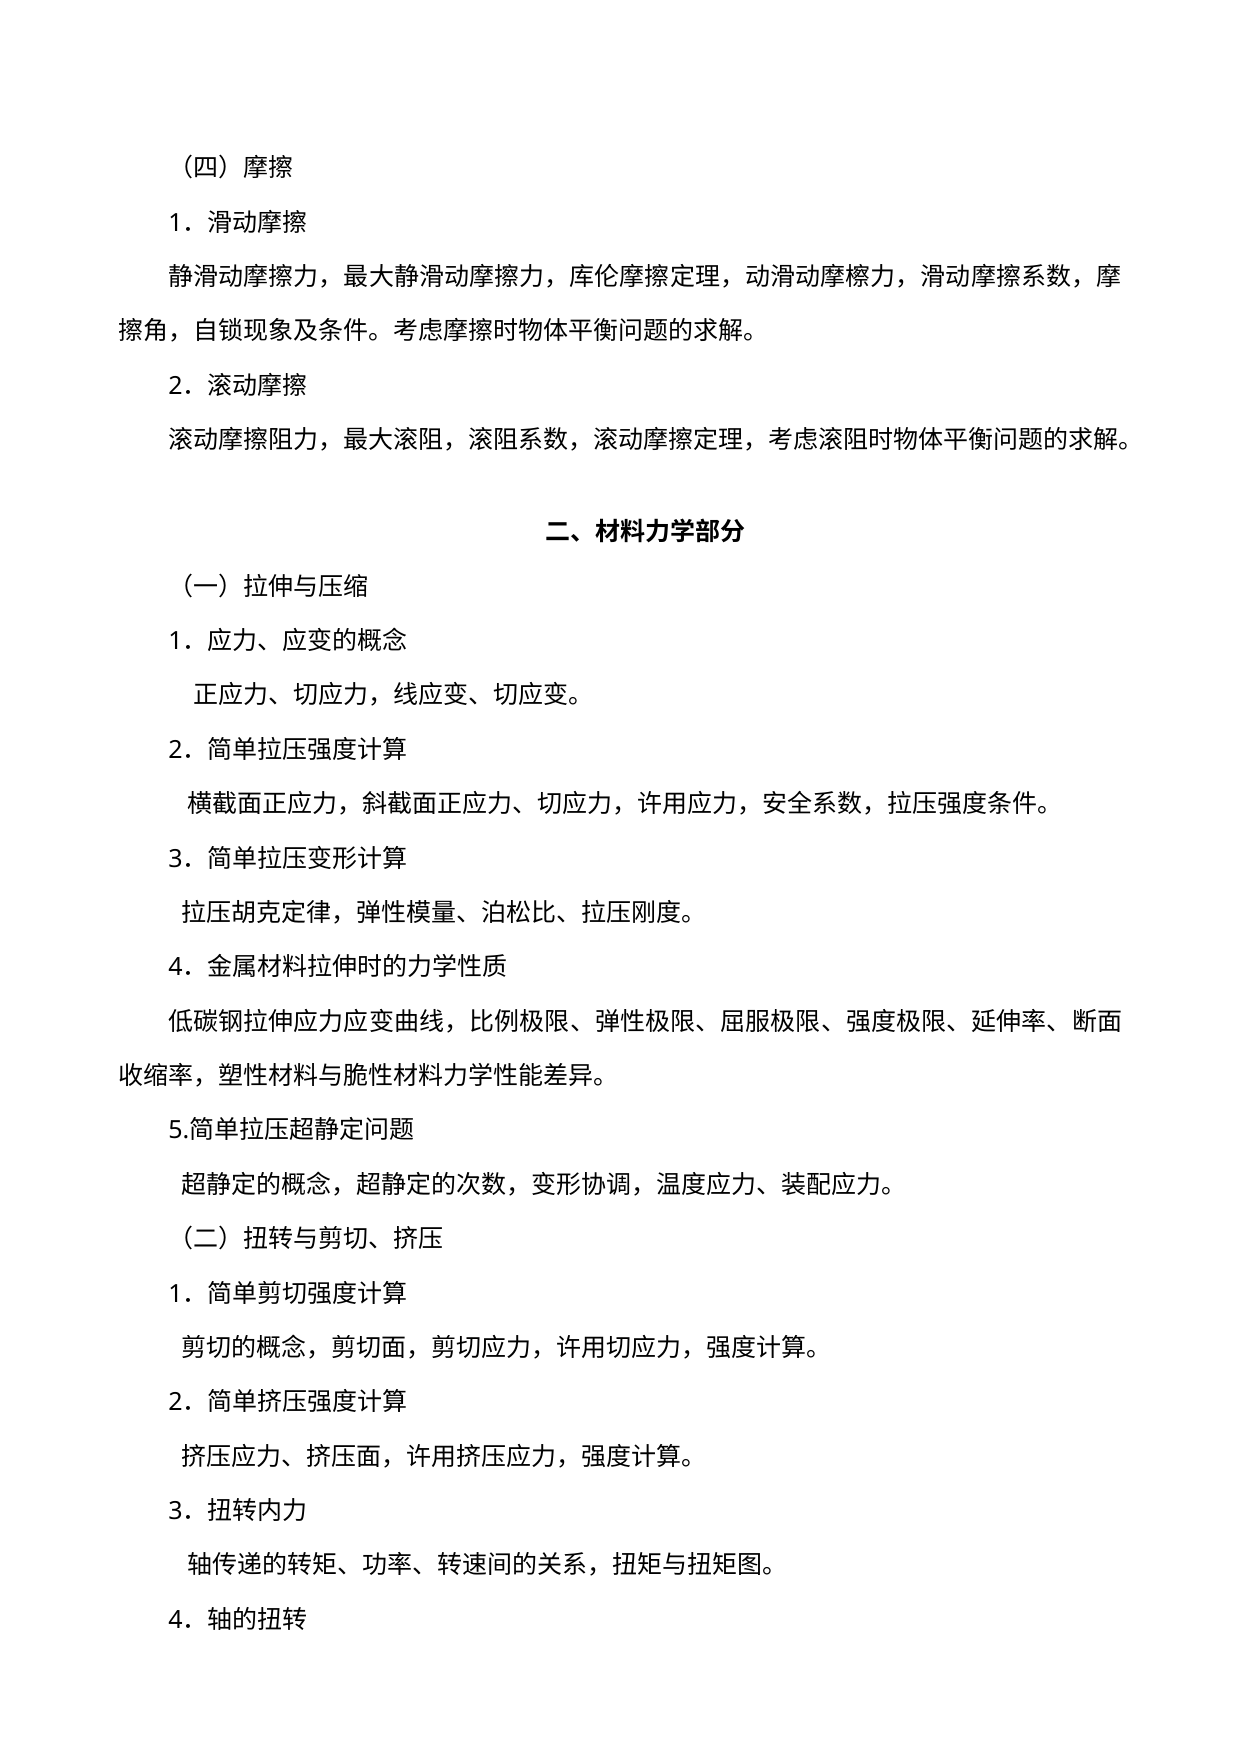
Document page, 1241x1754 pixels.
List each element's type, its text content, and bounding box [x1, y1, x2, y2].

text 剪切的概念，剪切面，剪切应力，许用切应力，强度计算。 [118, 1327, 1122, 1364]
text 正应力、切应力，线应变、切应变。 [118, 675, 1122, 711]
text 挤压应力、挤压面，许用挤压应力，强度计算。 [118, 1436, 1122, 1472]
text 横截面正应力，斜截面正应力、切应力，许用应力，安全系数，拉压强度条件。 [118, 784, 1122, 820]
text 低碳钢拉伸应力应变曲线，比例极限、弹性极限、屈服极限、强度极限、延伸率、断面收缩率，塑性材料与脆性材料力学性能差异。 [118, 1001, 1122, 1092]
text （二）扭转与剪切、挤压 [118, 1219, 1122, 1255]
text 5.简单拉压超静定问题 [118, 1110, 1122, 1146]
text 2．滚动摩擦 [118, 365, 1122, 401]
text 静滑动摩擦力，最大静滑动摩擦力，库伦摩擦定理，动滑动摩檫力，滑动摩擦系数，摩擦角，自锁现象及条件。考虑摩擦时物体平衡问题的求解。 [118, 256, 1122, 347]
list 简单挤压强度计算 [118, 1382, 1122, 1418]
list 扭转内力 [118, 1491, 1122, 1527]
text 4．轴的扭转 [118, 1599, 1122, 1636]
text 滚动摩擦阻力，最大滚阻，滚阻系数，滚动摩擦定理，考虑滚阻时物体平衡问题的求解。 [118, 419, 1122, 456]
text 超静定的概念，超静定的次数，变形协调，温度应力、装配应力。 [118, 1164, 1122, 1201]
list 材料力学部分 [118, 512, 1122, 548]
list 简单拉压变形计算 [118, 838, 1122, 874]
text （四）摩擦 [118, 148, 1122, 184]
text 2．简单拉压强度计算 [118, 729, 1122, 766]
text 轴传递的转矩、功率、转速间的关系，扭矩与扭矩图。 [118, 1545, 1122, 1581]
text 拉压胡克定律，弹性模量、泊松比、拉压刚度。 [118, 892, 1122, 929]
text 1．滑动摩擦 [118, 202, 1122, 238]
list 金属材料拉伸时的力学性质 [118, 947, 1122, 983]
text 1．应力、应变的概念 [118, 621, 1122, 657]
text 1．简单剪切强度计算 [118, 1273, 1122, 1309]
text （一）拉伸与压缩 [118, 566, 1122, 602]
